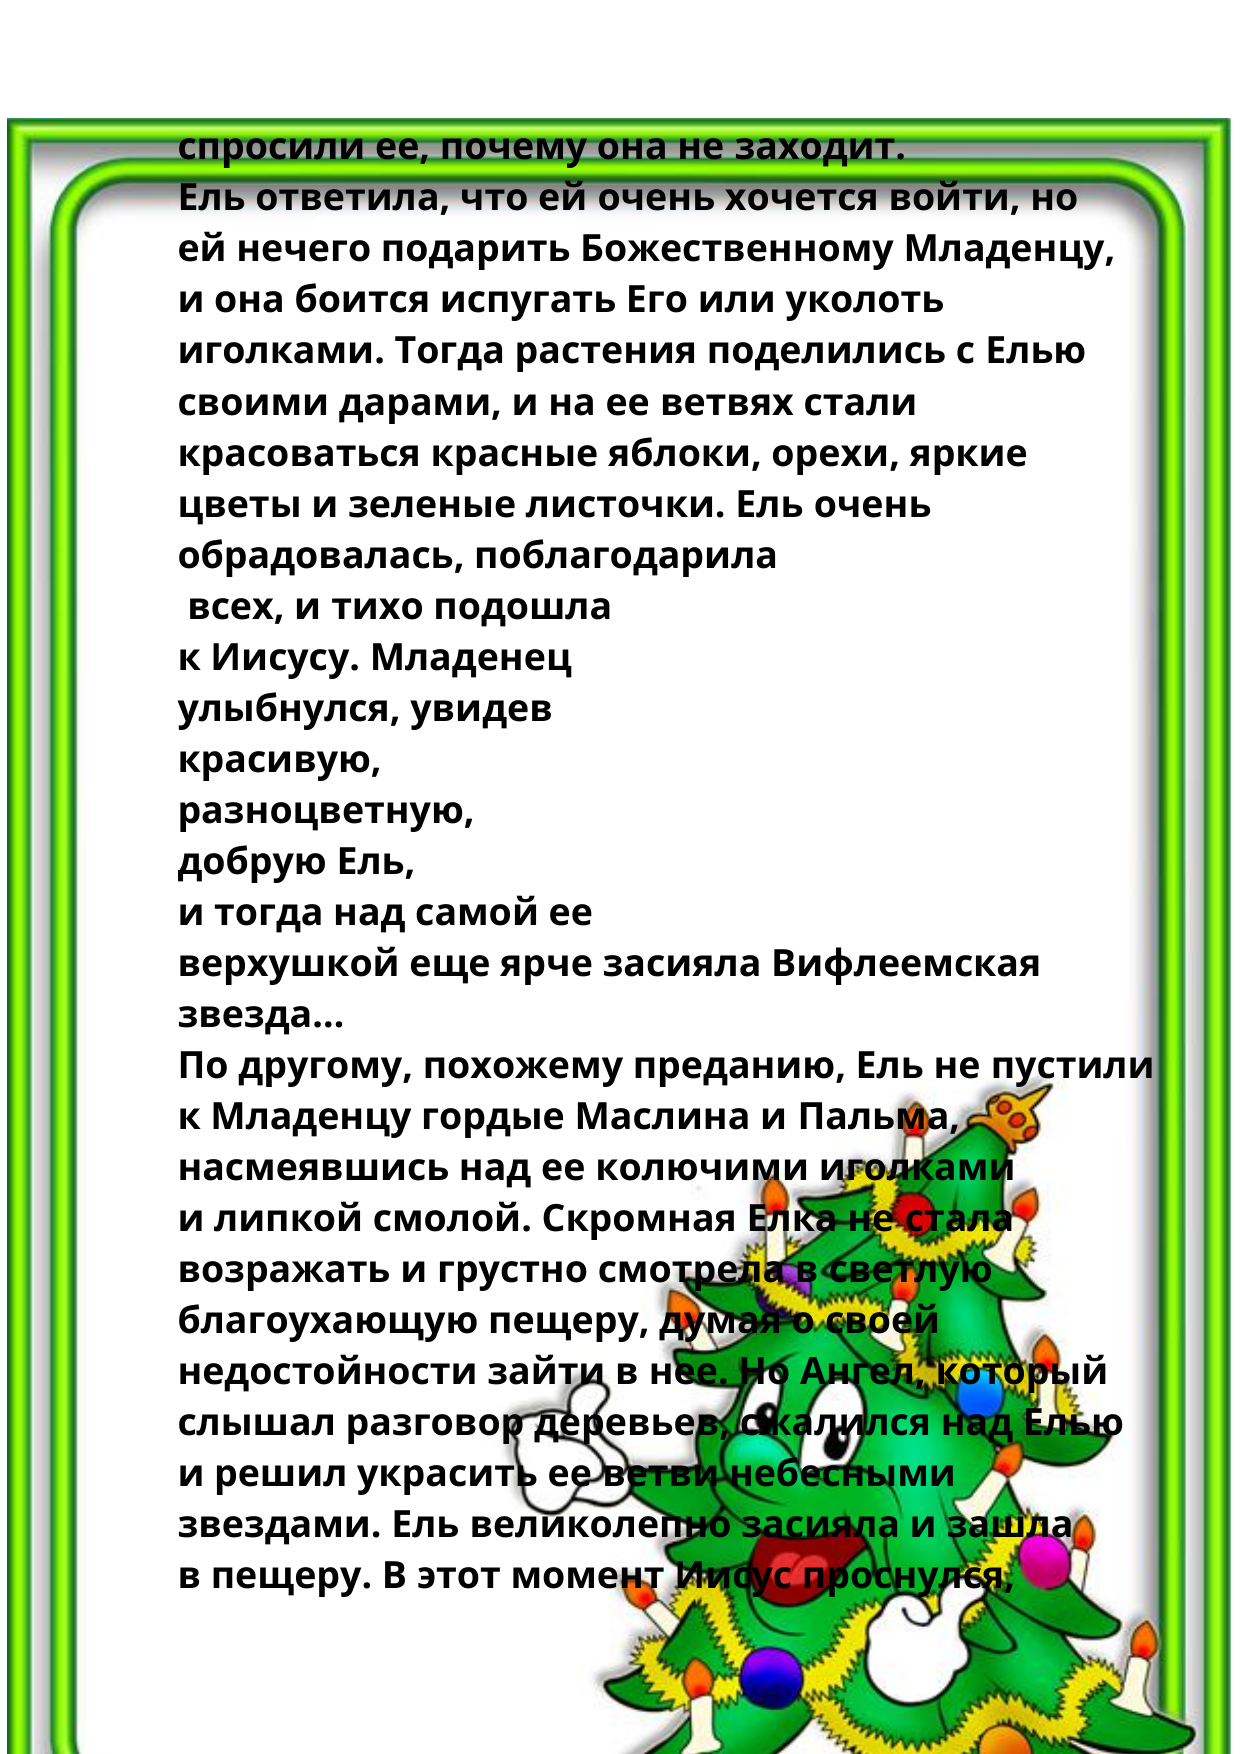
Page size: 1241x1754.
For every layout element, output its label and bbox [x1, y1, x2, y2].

picture [7, 118, 1231, 1754]
table_header [176, 118, 1159, 1601]
